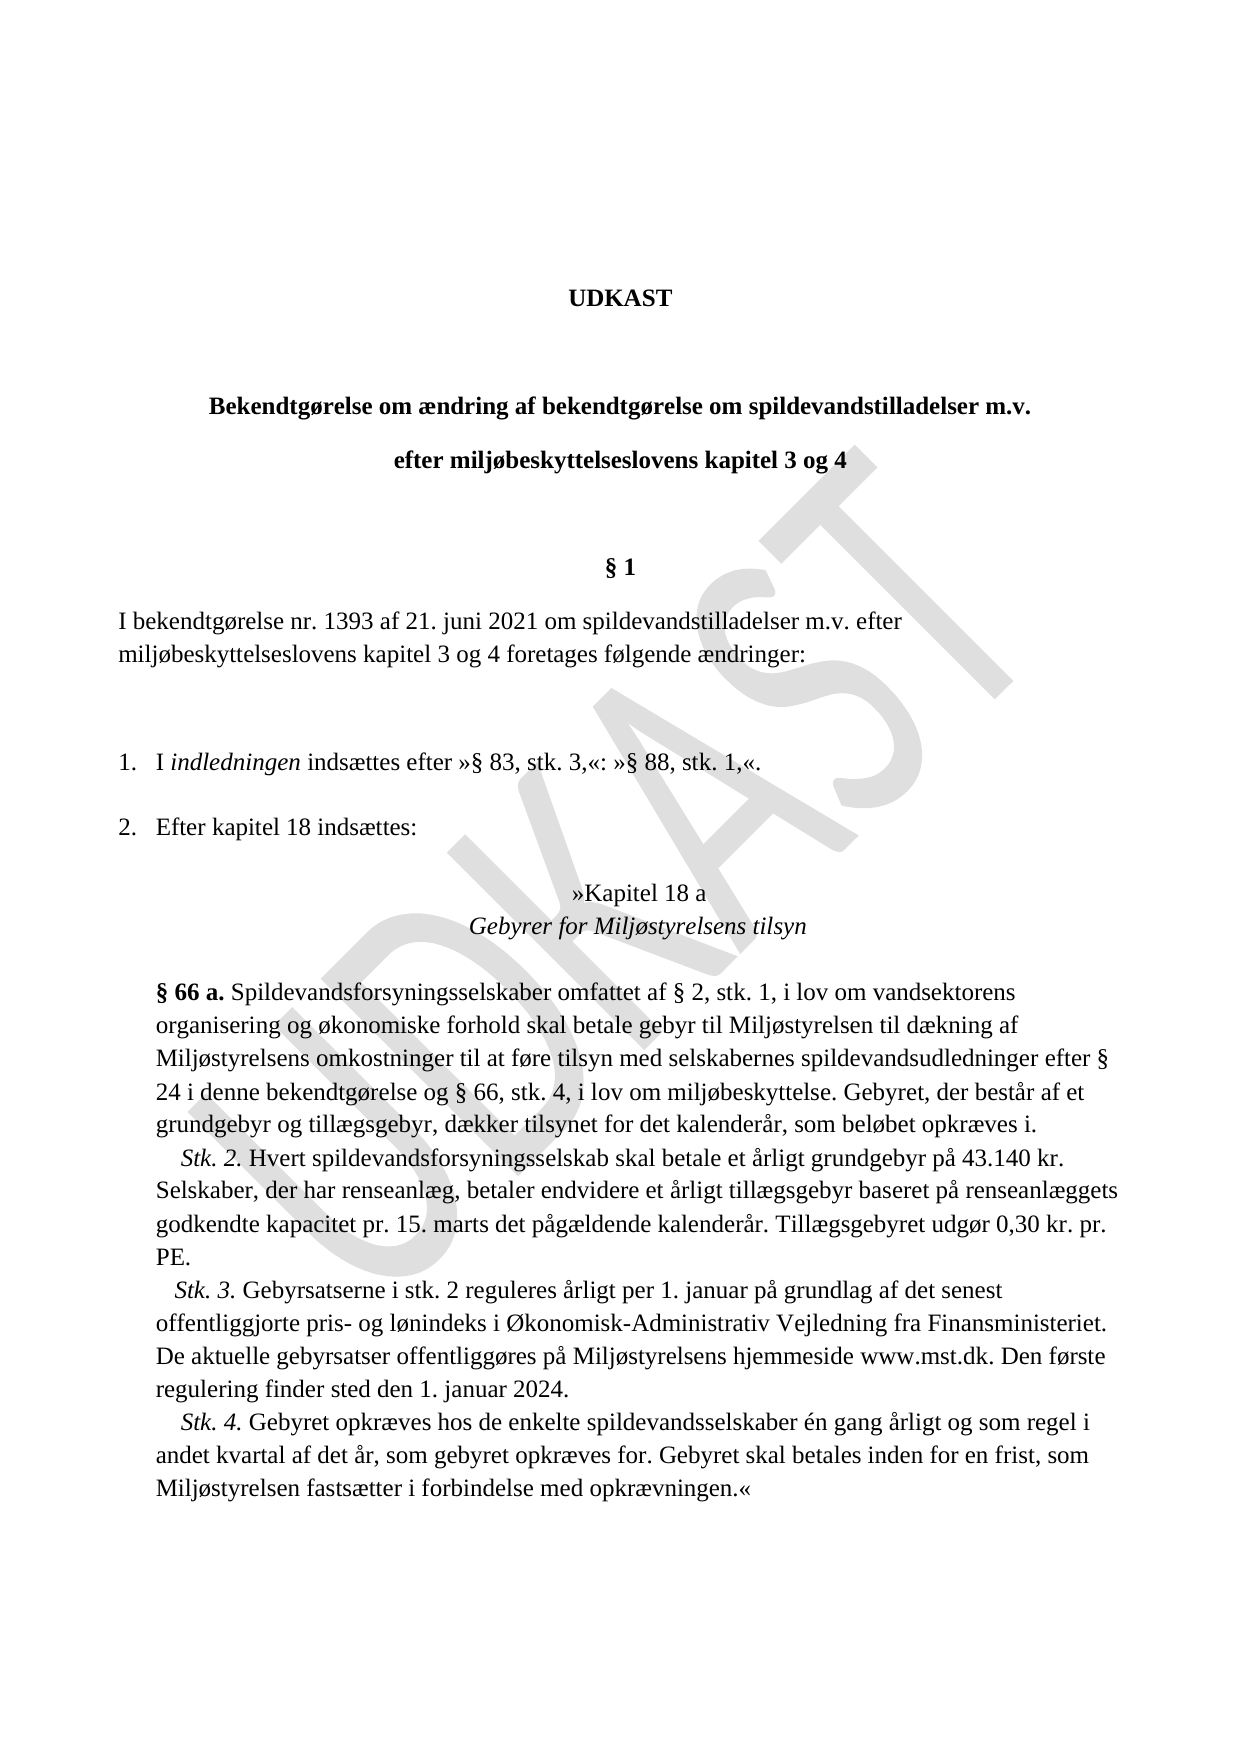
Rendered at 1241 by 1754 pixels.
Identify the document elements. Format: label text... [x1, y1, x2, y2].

list Stk. 3. Gebyrsatserne i stk. 2 reguleres årligt per 1. januar på grundlag af det senest offentliggjorte pris- og lønindeks i Økonomisk-Administrativ Vejledning fra Finansministeriet. De aktuelle gebyrsatser offentliggøres på Miljøstyrelsens hjemmeside www.mst.dk. Den første regulering finder sted den 1. januar 2024. [156, 1275, 1122, 1402]
text § 1 [118, 552, 1122, 581]
text Bekendtgørelse om ændring af bekendtgørelse om spildevandstilladelser m.v. [118, 391, 1122, 420]
list Gebyrer for Miljøstyrelsens tilsyn [156, 911, 1122, 940]
list Efter kapitel 18 indsættes: [118, 812, 1122, 841]
list Stk. 4. Gebyret opkræves hos de enkelte spildevandsselskaber én gang årligt og som regel i andet kvartal af det år, som gebyret opkræves for. Gebyret skal betales inden for en frist, som Miljøstyrelsen fastsætter i forbindelse med opkrævningen.« [156, 1407, 1122, 1502]
text I bekendtgørelse nr. 1393 af 21. juni 2021 om spildevandstilladelser m.v. efter miljøbeskyttelseslovens kapitel 3 og 4 foretages følgende ændringer: [118, 606, 1122, 668]
list »Kapitel 18 a [156, 878, 1122, 907]
list Stk. 2. Hvert spildevandsforsyningsselskab skal betale et årligt grundgebyr på 43.140 kr. Selskaber, der har renseanlæg, betaler endvidere et årligt tillægsgebyr baseret på renseanlæggets godkendte kapacitet pr. 15. marts det pågældende kalenderår. Tillægsgebyret udgør 0,30 kr. pr. PE. [156, 1143, 1122, 1270]
list I indledningen indsættes efter »§ 83, stk. 3,«: »§ 88, stk. 1,«. [118, 747, 1122, 776]
text UDKAST [118, 283, 1122, 312]
text efter miljøbeskyttelseslovens kapitel 3 og 4 [118, 445, 1122, 473]
list § 66 a. Spildevandsforsyningsselskaber omfattet af § 2, stk. 1, i lov om vandsektorens organisering og økonomiske forhold skal betale gebyr til Miljøstyrelsen til dækning af Miljøstyrelsens omkostninger til at føre tilsyn med selskabernes spildevandsudledninger efter § 24 i denne bekendtgørelse og § 66, stk. 4, i lov om miljøbeskyttelse. Gebyret, der består af et grundgebyr og tillægsgebyr, dækker tilsynet for det kalenderår, som beløbet opkræves i. [156, 977, 1122, 1138]
